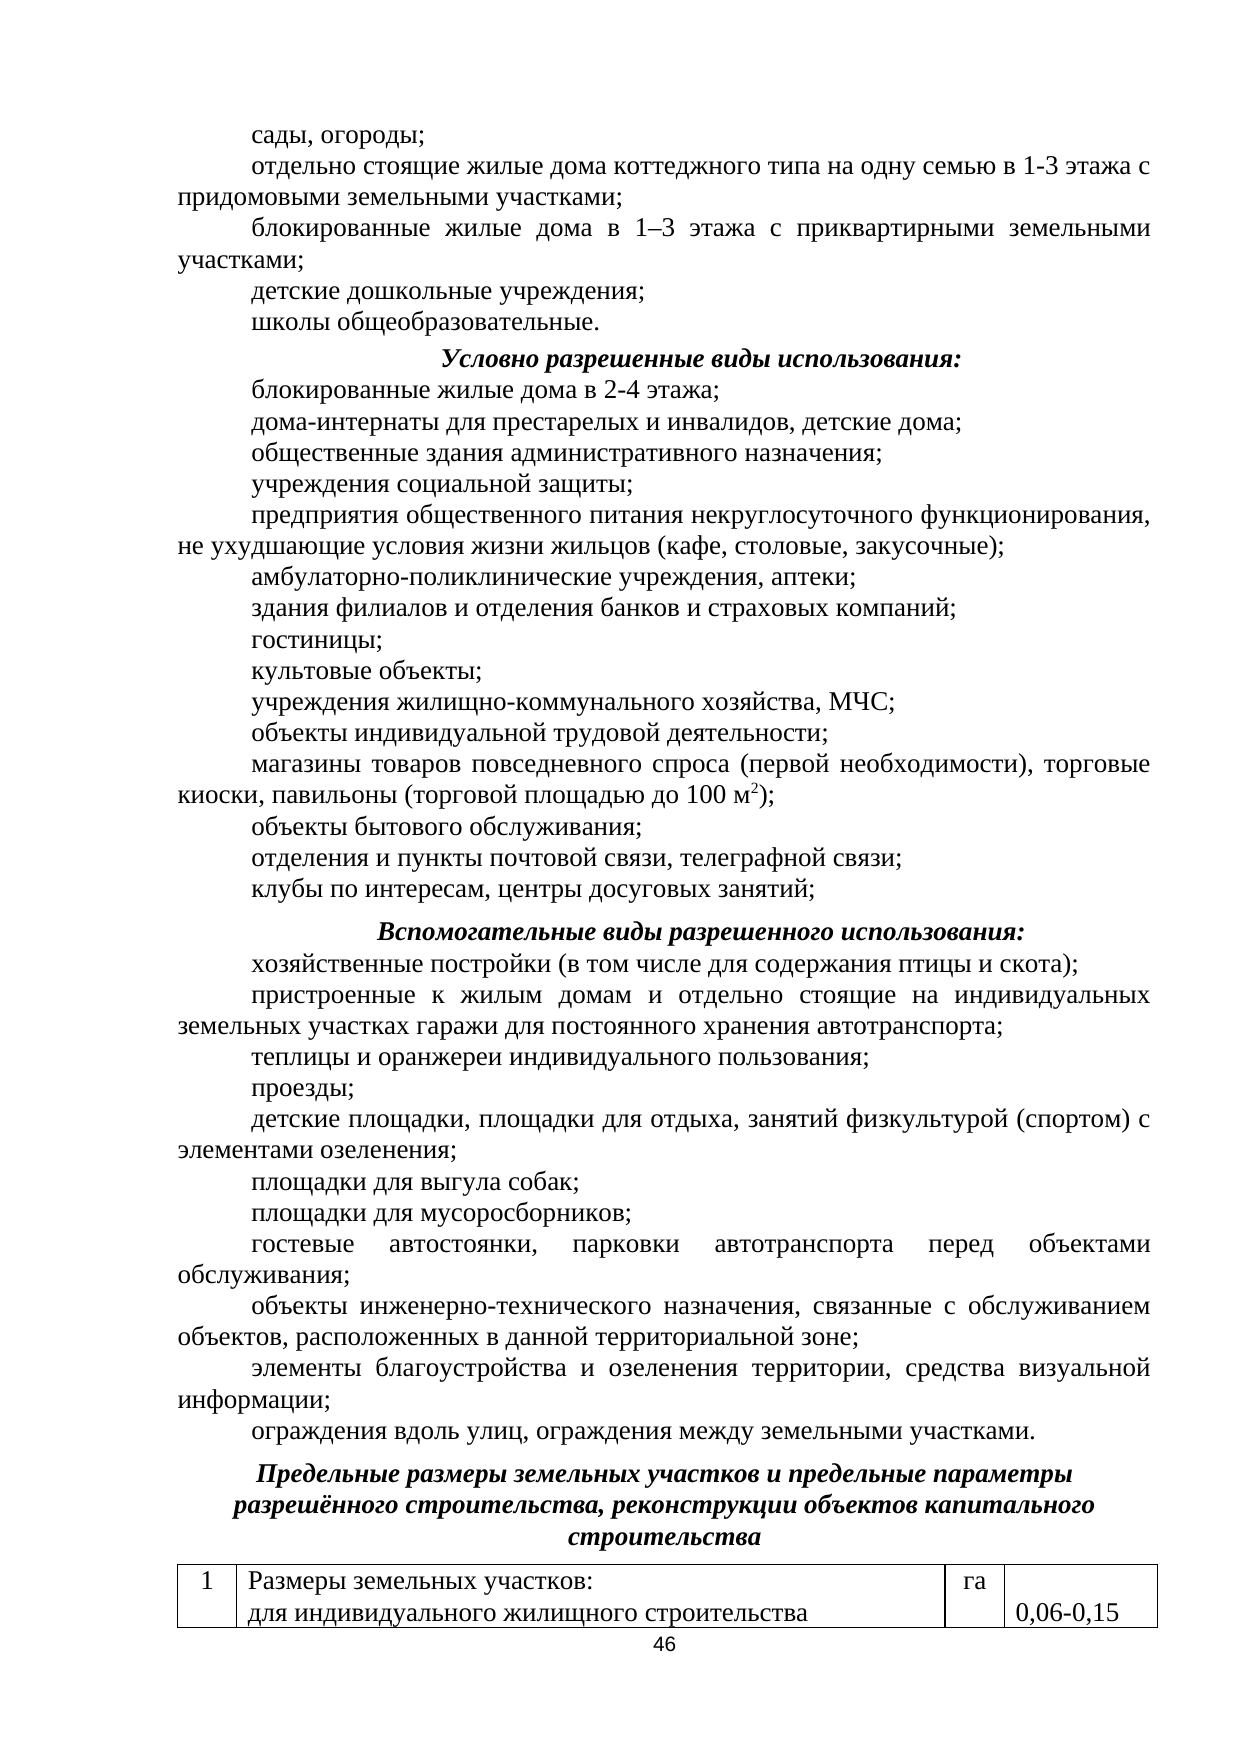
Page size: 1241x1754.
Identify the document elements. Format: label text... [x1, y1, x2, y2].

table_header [237, 1565, 944, 1627]
text амбулаторно-поликлинические учреждения, аптеки; [177, 560, 1152, 592]
text Предельные размеры земельных участков и предельные параметры разрешённого строительства, реконструкции объектов капитального строительства [177, 1457, 1152, 1551]
text объекты индивидуальной трудовой деятельности; [177, 716, 1152, 747]
table_header га [946, 1565, 1004, 1627]
text пристроенные к жилым домам и отдельно стоящие на индивидуальных земельных участках гаражи для постоянного хранения автотранспорта; [177, 978, 1152, 1040]
text объекты бытового обслуживания; [177, 809, 1152, 841]
text блокированные жилые дома в 1–3 этажа с приквартирными земельными участками; [177, 212, 1152, 274]
text учреждения социальной защиты; [177, 467, 1152, 498]
text отдельно стоящие жилые дома коттеджного типа на одну семью в 1-3 этажа с придомовыми земельными участками; [177, 149, 1152, 212]
text гостиницы; [177, 623, 1152, 654]
subtitle здания филиалов и отделения банков и страховых компаний; [177, 592, 1152, 623]
text клубы по интересам, центры досуговых занятий; [177, 872, 1152, 903]
text хозяйственные постройки (в том числе для содержания птицы и скота); [177, 947, 1152, 978]
subtitle объекты инженерно-технического назначения, связанные с обслуживанием объектов, расположенных в данной территориальной зоне; [177, 1289, 1152, 1352]
text предприятия общественного питания некруглосуточного функционирования, не ухудшающие условия жизни жильцов (кафе, столовые, закусочные); [177, 498, 1152, 560]
text площадки для мусоросборников; [177, 1196, 1152, 1227]
subtitle проезды; [177, 1071, 1152, 1102]
text культовые объекты; [177, 654, 1152, 685]
text школы общеобразовательные. [177, 305, 1152, 336]
subtitle дома-интернаты для престарелых и инвалидов, детские дома; [177, 405, 1152, 436]
text отделения и пункты почтовой связи, телеграфной связи; [177, 841, 1152, 872]
text Вспомогательные виды разрешенного использования: [177, 916, 1152, 947]
text магазины товаров повседневного спроса (первой необходимости), торговые киоски, павильоны (торговой площадью до 100 м2); [177, 747, 1152, 809]
text детские площадки, площадки для отдыха, занятий физкультурой (спортом) с элементами озеленения; [177, 1102, 1152, 1165]
text блокированные жилые дома в 2-4 этажа; [177, 373, 1152, 405]
subtitle ограждения вдоль улиц, ограждения между земельными участками. [177, 1414, 1152, 1445]
text теплицы и оранжереи индивидуального пользования; [177, 1040, 1152, 1071]
text учреждения жилищно-коммунального хозяйства, МЧС; [177, 685, 1152, 716]
text общественные здания административного назначения; [177, 436, 1152, 467]
text гостевые автостоянки, парковки автотранспорта перед объектами обслуживания; [177, 1227, 1152, 1289]
text Условно разрешенные виды использования: [177, 342, 1152, 373]
table_header 1 [178, 1565, 236, 1627]
text площадки для выгула собак; [177, 1165, 1152, 1196]
text сады, огороды; [177, 118, 1152, 149]
table_header 0,06-0,15 0,06-0,15 [1005, 1565, 1157, 1627]
text детские дошкольные учреждения; [177, 274, 1152, 305]
text элементы благоустройства и озеленения территории, средства визуальной информации; [177, 1352, 1152, 1414]
